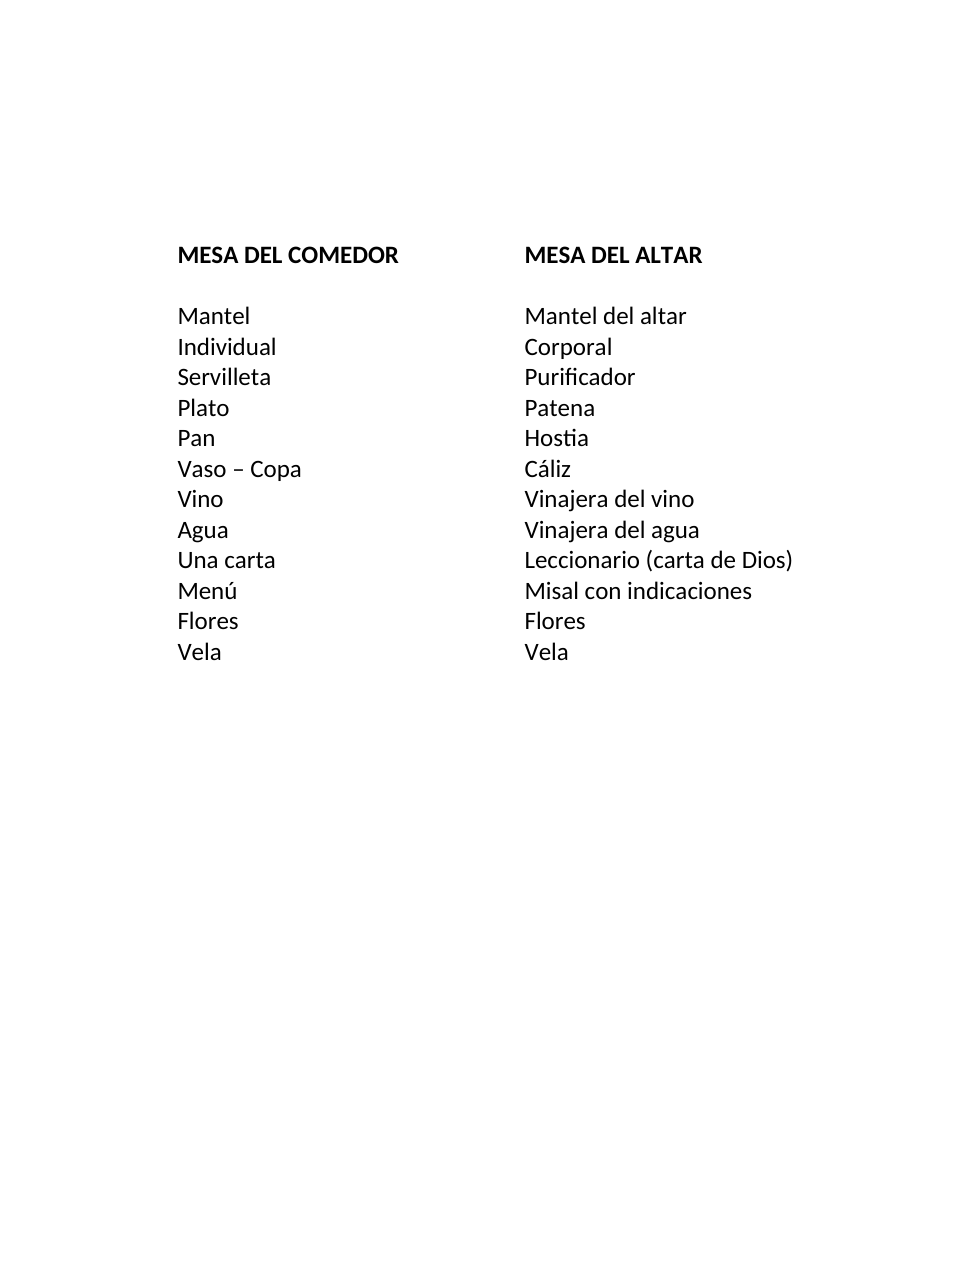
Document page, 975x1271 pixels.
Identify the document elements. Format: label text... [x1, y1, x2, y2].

text MESA DEL COMEDOR [177, 239, 451, 270]
text Purificador [524, 361, 798, 392]
text Mantel [177, 300, 451, 331]
text Vinajera del agua [524, 514, 798, 544]
text Flores [177, 605, 451, 636]
text Pan [177, 422, 451, 453]
text Servilleta [177, 361, 451, 392]
text MESA DEL ALTAR [524, 239, 798, 270]
text Hostia [524, 422, 798, 453]
text Plato [177, 392, 451, 422]
text Vinajera del vino [524, 483, 798, 514]
text Cáliz [524, 453, 798, 483]
text Mantel del altar [524, 300, 798, 331]
text Flores [524, 605, 798, 636]
text Vela [524, 636, 798, 666]
text Patena [524, 392, 798, 422]
text Corporal [524, 331, 798, 361]
text Vela [177, 636, 451, 666]
text Individual [177, 331, 451, 361]
text Misal con indicaciones [524, 575, 798, 605]
text Una carta [177, 544, 451, 575]
text Vaso – Copa [177, 453, 451, 483]
text Agua [177, 514, 451, 544]
text Menú [177, 575, 451, 605]
text Vino [177, 483, 451, 514]
text Leccionario (carta de Dios) [524, 544, 798, 575]
